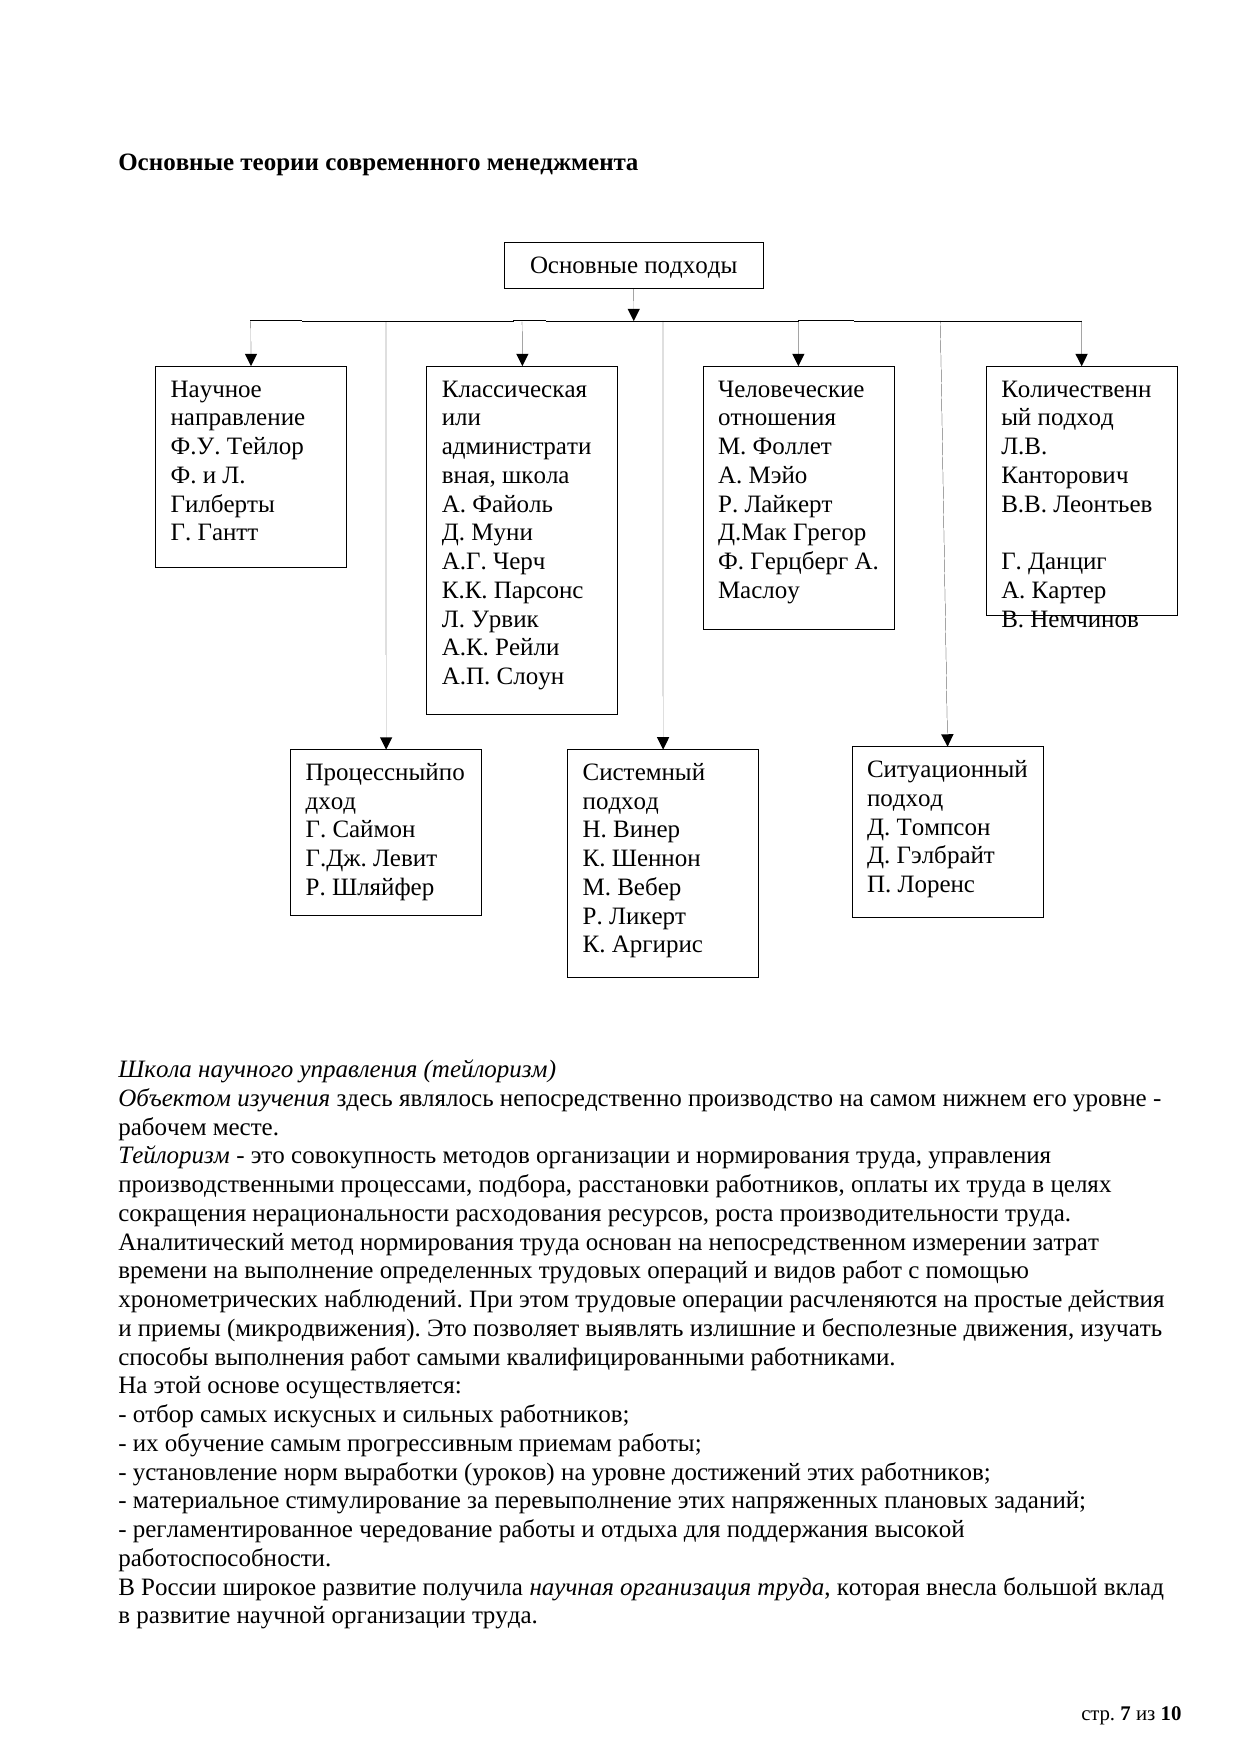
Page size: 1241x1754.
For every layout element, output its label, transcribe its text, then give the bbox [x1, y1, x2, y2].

text Аналитический метод нормирования труда основан на непосредственном измерении затрат времени на выполнение определенных трудовых операций и видов работ с помощью хронометрических наблюдений. При этом трудовые операции расчленяются на простые действия и приемы (микродвижения). Это позволяет выявлять излишние и бесполезные движения, изучать способы выполнения работ самыми квалифицированными работниками. [118, 1227, 1181, 1371]
text На этой основе осуществляется: [118, 1371, 1181, 1399]
text - их обучение самым прогрессивным приемам работы; [118, 1428, 1181, 1457]
text Тейлоризм - это совокупность методов организации и нормирования труда, управления производственными процессами, подбора, расстановки работников, оплаты их труда в целях сокращения нерациональности расходования ресурсов, роста производительности труда. [118, 1141, 1181, 1227]
text - установление норм выработки (уроков) на уровне достижений этих работников; [118, 1457, 1181, 1486]
text В России широкое развитие получила научная организация труда, которая внесла большой вклад в развитие научной организации труда. [118, 1572, 1181, 1629]
text - регламентированное чередование работы и отдыха для поддержания высокой работоспособности. [118, 1514, 1181, 1572]
text Объектом изучения здесь являлось непосредственно производство на самом нижнем его уровне - рабочем месте. [118, 1083, 1181, 1141]
text Школа научного управления (тейлоризм) [118, 1054, 1181, 1083]
text Основные теории современного менеджмента [118, 147, 1181, 176]
text - отбор самых искусных и сильных работников; [118, 1399, 1181, 1428]
text - материальное стимулирование за перевыполнение этих напряженных плановых заданий; [118, 1486, 1181, 1514]
